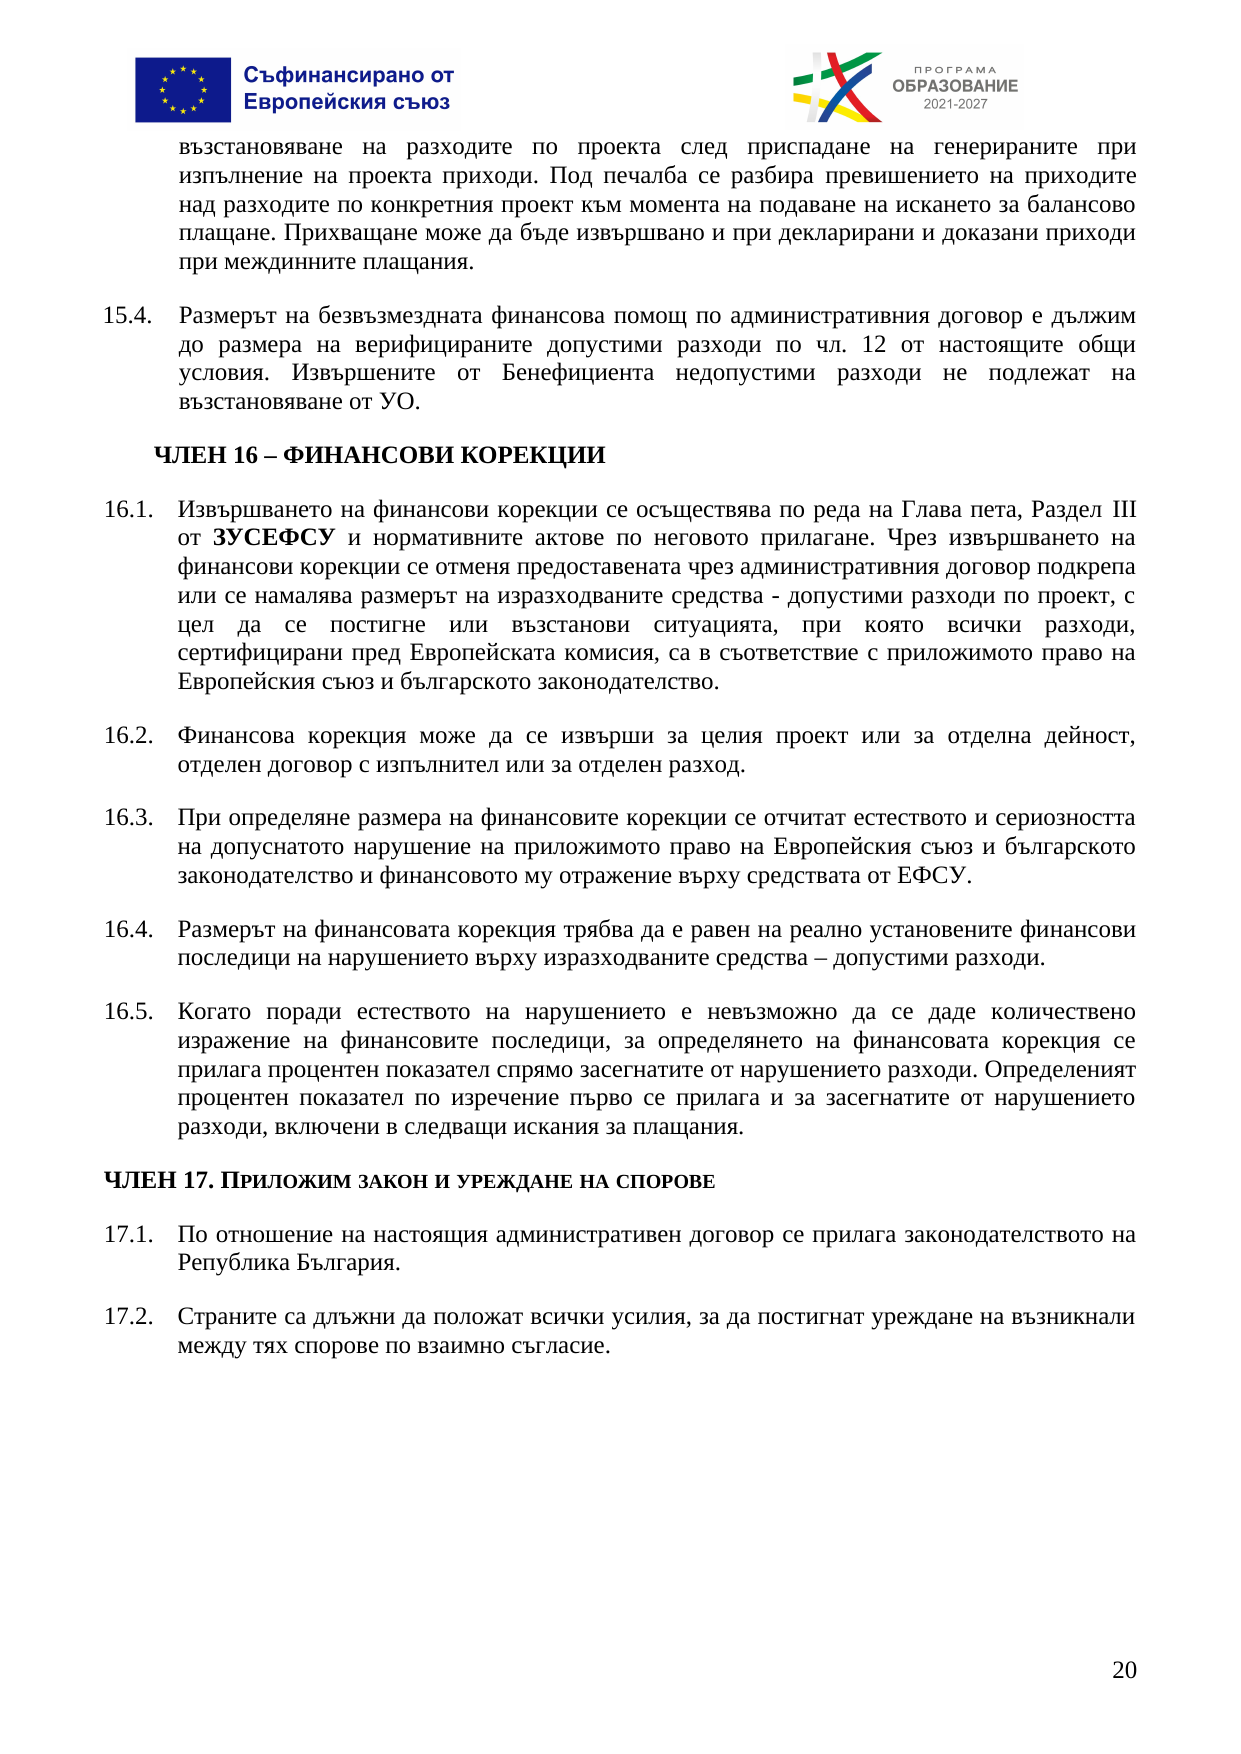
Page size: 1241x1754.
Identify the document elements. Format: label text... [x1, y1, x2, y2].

subtitle 16.5. Когато поради естеството на нарушението е невъзможно да се даде количествено изражение на финансовите последици, за определянето на финансовата корекция се прилага процентен показател спрямо засегнатите от нарушението разходи. Определеният процентен показател по изречение първо се прилага и за засегнатите от нарушението разходи, включени в следващи искания за плащания. [103, 996, 1137, 1140]
list 17.1. По отношение на настоящия административен договор се прилага законодателството на Република България. [103, 1219, 1137, 1276]
subtitle ЧЛЕН 17. Приложим закон и уреждане на спорове [103, 1165, 1137, 1194]
picture [126, 48, 462, 131]
subtitle 16.3. При определяне размера на финансовите корекции се отчитат естеството и сериозността на допуснатото нарушение на приложимото право на Европейския съюз и българското законодателство и финансовото му отражение върху средствата от ЕФСУ. [103, 802, 1137, 889]
text 17.2. Страните са длъжни да положат всички усилия, за да постигнат уреждане на възникнали между тях спорове по взаимно съгласие. [103, 1301, 1137, 1359]
subtitle 16.4. Размерът на финансовата корекция трябва да е равен на реално установените финансови последици на нарушението върху изразходваните средства – допустими разходи. [103, 914, 1137, 971]
picture [783, 44, 1024, 129]
subtitle ЧЛЕН 16 – ФИНАНСОВИ КОРЕКЦИИ [153, 440, 1137, 469]
list 15.4. Размерът на безвъзмездната финансова помощ по административния договор е дължим до размера на верифицираните допустими разходи по чл. 12 от настоящите общи условия. Извършените от Бенефициента недопустими разходи не подлежат на възстановяване от УО. [102, 300, 1137, 415]
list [102, 131, 1137, 275]
subtitle 16.2. Финансова корекция може да се извърши за целия проект или за отделна дейност, отделен договор с изпълнител или за отделен разход. [103, 720, 1137, 777]
subtitle 16.1. Извършването на финансови корекции се осъществява по реда на Глава пета, Раздел III от ЗУСЕФСУ и нормативните актове по неговото прилагане. Чрез извършването на финансови корекции се отменя предоставената чрез административния договор подкрепа или се намалява размерът на изразходваните средства - допустими разходи по проект, с цел да се постигне или възстанови ситуацията, при която всички разходи, сертифицирани пред Европейската комисия, са в съответствие с приложимото право на Европейския съюз и българското законодателство. [103, 494, 1137, 695]
